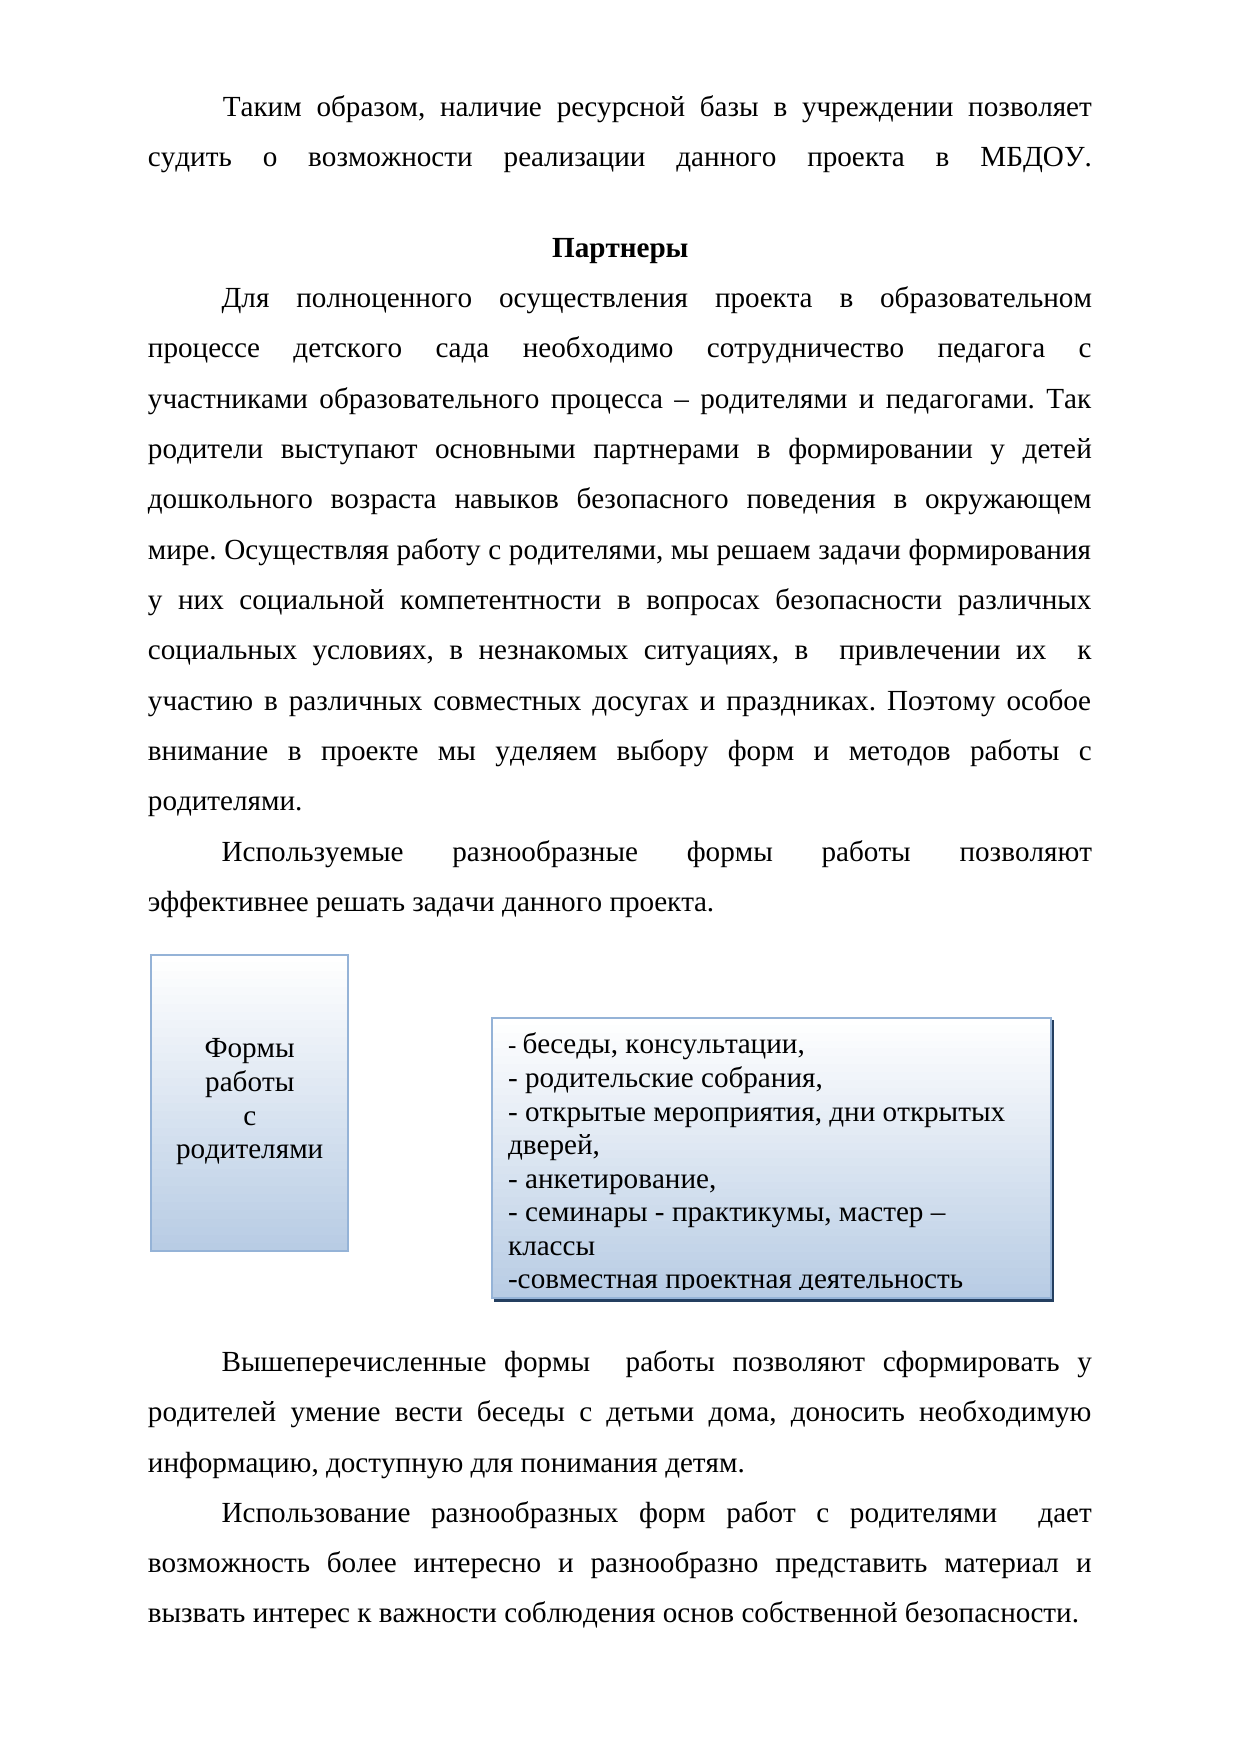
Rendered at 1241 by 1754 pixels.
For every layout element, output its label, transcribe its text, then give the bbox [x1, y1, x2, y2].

text Используемые разнообразные формы работы позволяют эффективнее решать задачи данного проекта. [148, 834, 1092, 918]
text Для полноценного осуществления проекта в образовательном процессе детского сада необходимо сотрудничество педагога с участниками образовательного процесса – родителями и педагогами. Так родители выступают основными партнерами в формировании у детей дошкольного возраста навыков безопасного поведения в окружающем мире. Осуществляя работу с родителями, мы решаем задачи формирования у них социальной компетентности в вопросах безопасности различных социальных условиях, в незнакомых ситуациях, в привлечении их к участию в различных совместных досугах и праздниках. Поэтому особое внимание в проекте мы уделяем выбору форм и методов работы с родителями. [148, 280, 1092, 817]
list Таким образом, наличие ресурсной базы в учреждении позволяет судить о возможности реализации данного проекта в МБДОУ. [148, 89, 1092, 216]
text Партнеры [148, 230, 1092, 263]
text Вышеперечисленные формы работы позволяют сформировать у родителей умение вести беседы с детьми дома, доносить необходимую информацию, доступную для понимания детям. [148, 1344, 1092, 1478]
text Использование разнообразных форм работ с родителями дает возможность более интересно и разнообразно представить материал и вызвать интерес к важности соблюдения основ собственной безопасности. [148, 1495, 1092, 1629]
